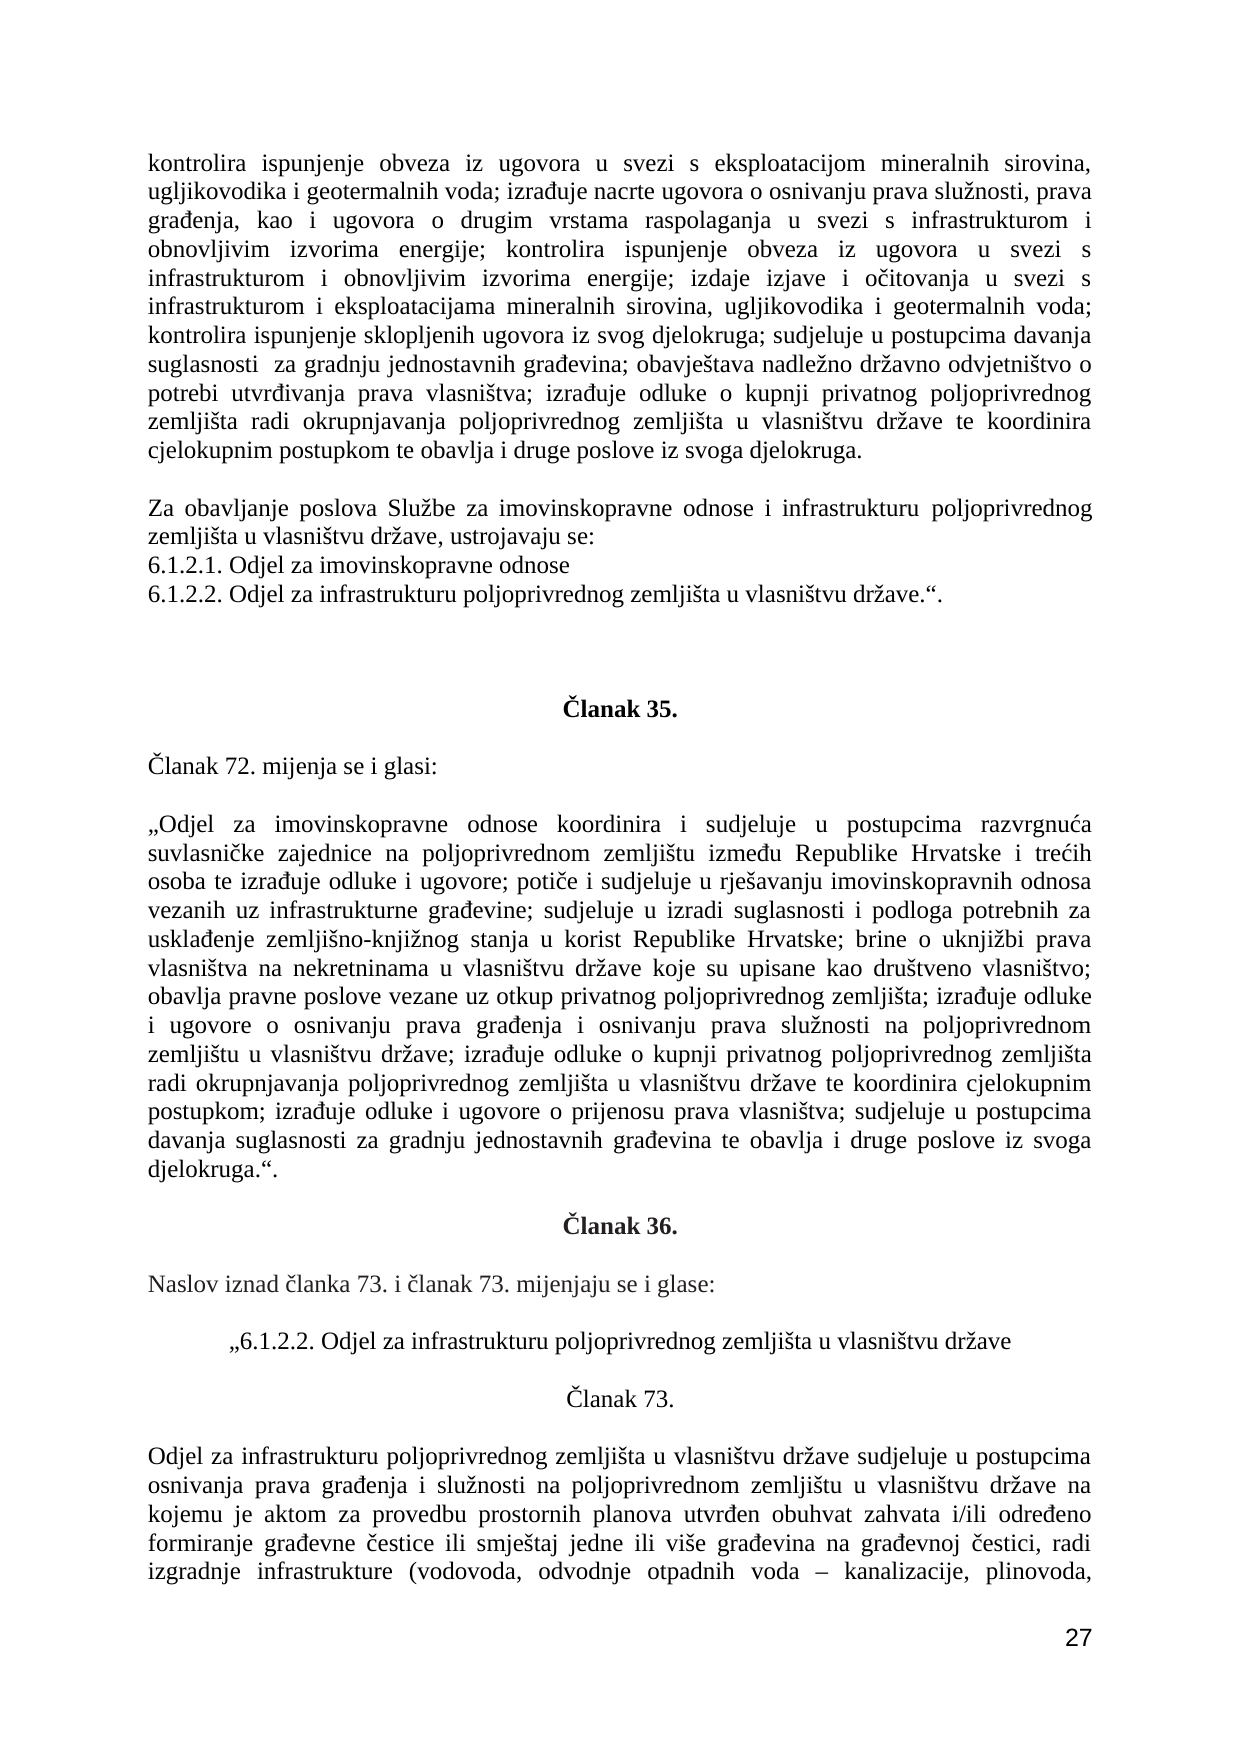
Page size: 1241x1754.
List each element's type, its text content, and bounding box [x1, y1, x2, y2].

text 6.1.2.1. Odjel za imovinskopravne odnose [148, 550, 1092, 579]
text „6.1.2.2. Odjel za infrastrukturu poljoprivrednog zemljišta u vlasništvu države [148, 1326, 1092, 1355]
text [148, 148, 1092, 464]
text Za obavljanje poslova Službe za imovinskopravne odnose i infrastrukturu poljoprivrednog zemljišta u vlasništvu države, ustrojavaju se: [148, 493, 1092, 550]
text Naslov iznad članka 73. i članak 73. mijenjaju se i glase: [148, 1269, 1092, 1298]
text 6.1.2.2. Odjel za infrastrukturu poljoprivrednog zemljišta u vlasništvu države.“. [148, 579, 1092, 608]
text Članak 72. mijenja se i glasi: [148, 751, 1092, 780]
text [148, 1441, 1092, 1585]
text Članak 73. [148, 1384, 1092, 1413]
text Članak 35. [148, 694, 1092, 723]
text Članak 36. [148, 1211, 1092, 1240]
text „Odjel za imovinskopravne odnose koordinira i sudjeluje u postupcima razvrgnuća suvlasničke zajednice na poljoprivrednom zemljištu između Republike Hrvatske i trećih osoba te izrađuje odluke i ugovore; potiče i sudjeluje u rješavanju imovinskopravnih odnosa vezanih uz infrastrukturne građevine; sudjeluje u izradi suglasnosti i podloga potrebnih za usklađenje zemljišno-knjižnog stanja u korist Republike Hrvatske; brine o uknjižbi prava vlasništva na nekretninama u vlasništvu države koje su upisane kao društveno vlasništvo; obavlja pravne poslove vezane uz otkup privatnog poljoprivrednog zemljišta; izrađuje odluke i ugovore o osnivanju prava građenja i osnivanju prava služnosti na poljoprivrednom zemljištu u vlasništvu države; izrađuje odluke o kupnji privatnog poljoprivrednog zemljišta radi okrupnjavanja poljoprivrednog zemljišta u vlasništvu države te koordinira cjelokupnim postupkom; izrađuje odluke i ugovore o prijenosu prava vlasništva; sudjeluje u postupcima davanja suglasnosti za gradnju jednostavnih građevina te obavlja i druge poslove iz svoga djelokruga.“. [148, 809, 1092, 1183]
